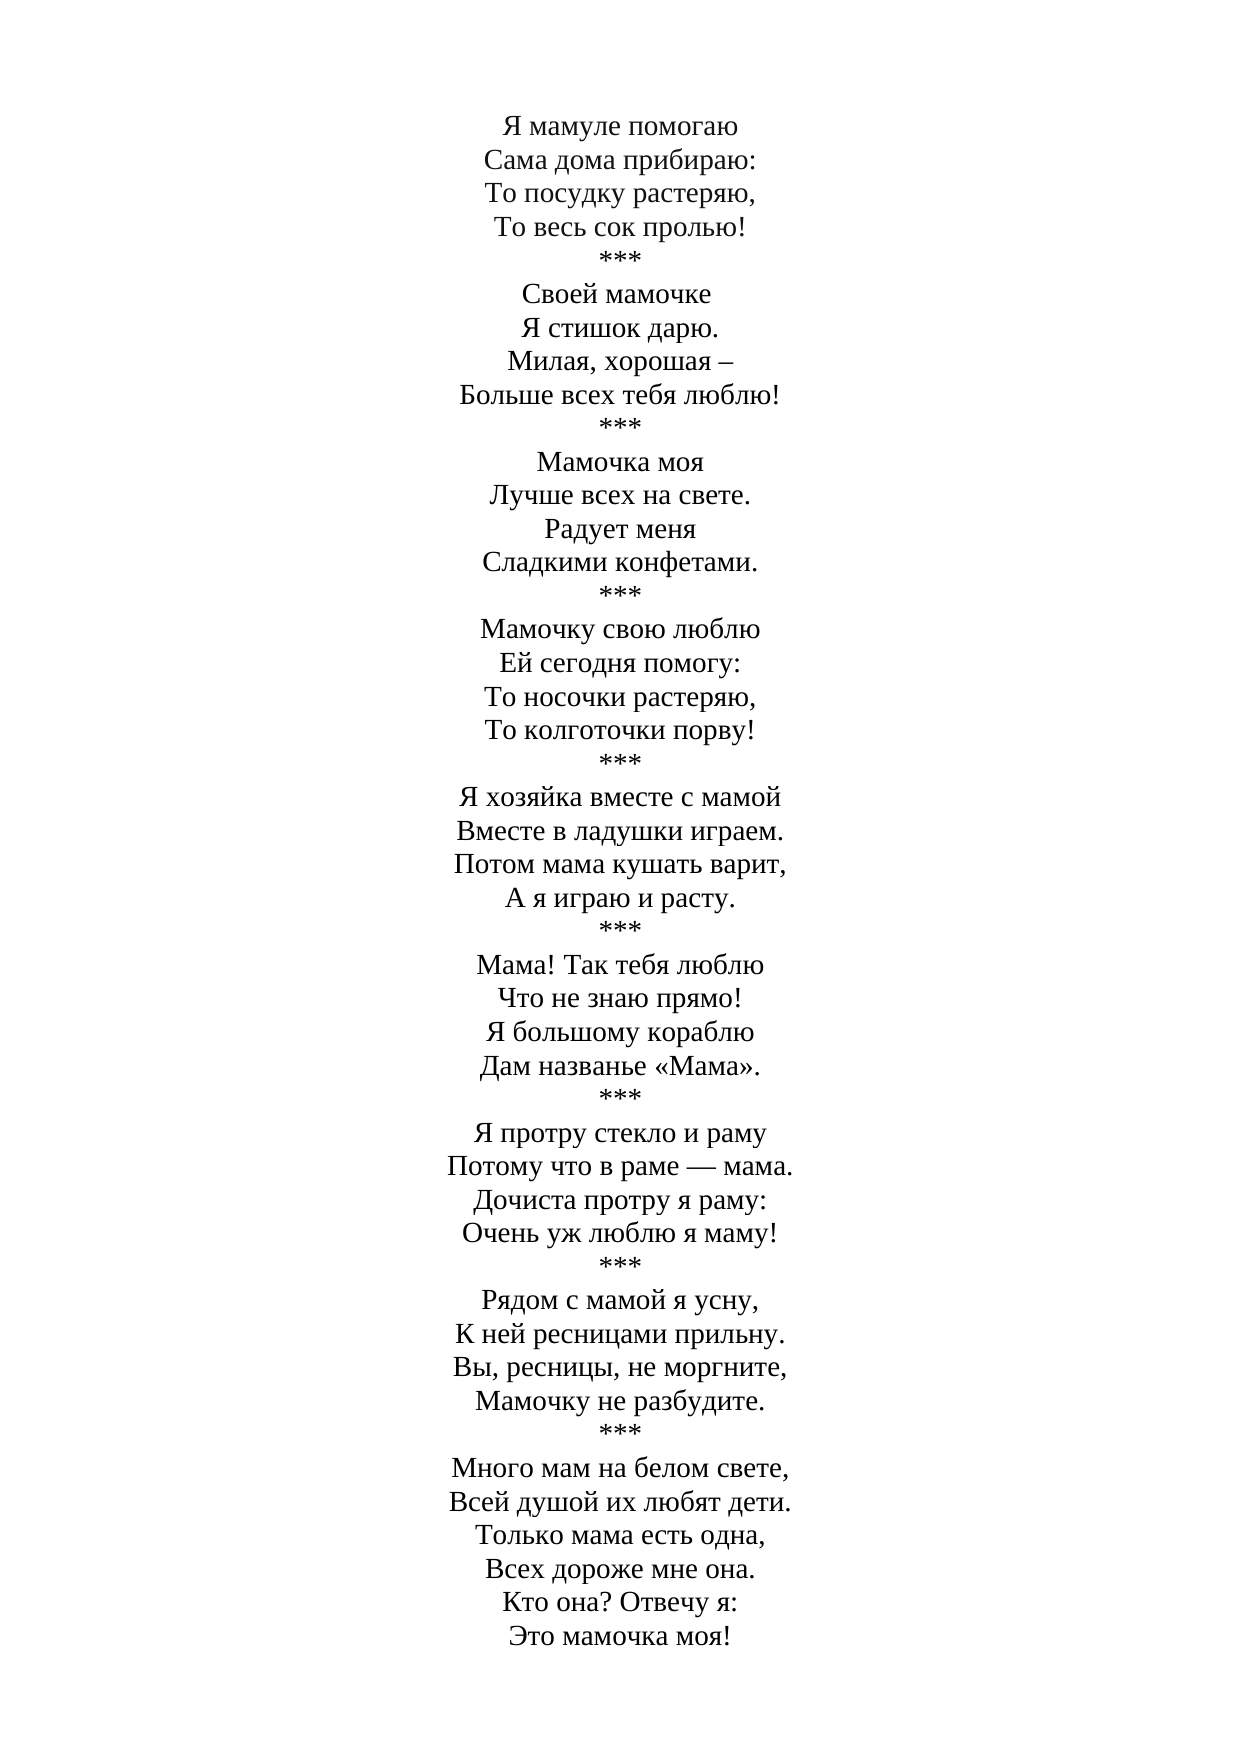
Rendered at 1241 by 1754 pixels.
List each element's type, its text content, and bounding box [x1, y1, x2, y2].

text *** Много мам на белом свете, Всей душой их любят дети. Только мама есть одна, Всех дороже мне она. Кто она? Отвечу я: Это мамочка моя! [75, 1417, 1165, 1651]
text *** Мама! Так тебя люблю Что не знаю прямо! Я большому кораблю Дам названье «Мама». [75, 913, 1165, 1081]
text Сама дома прибираю: [75, 142, 1165, 176]
text Я мамуле помогаю [75, 108, 1165, 142]
text *** Своей мамочке Я стишок дарю. Милая, хорошая – Больше всех тебя люблю! [75, 243, 1165, 410]
text *** Я хозяйка вместе с мамой Вместе в ладушки играем. Потом мама кушать варит, А я играю и расту. [75, 746, 1165, 913]
text То весь сок пролью! [75, 209, 1165, 243]
text *** [75, 410, 1165, 444]
text То посудку растеряю, [75, 176, 1165, 209]
text *** Рядом с мамой я усну, К ней ресницами прильну. Вы, ресницы, не моргните, Мамочку не разбудите. [75, 1249, 1165, 1417]
text Мамочка моя Лучше всех на свете. Радует меня Сладкими конфетами. [75, 444, 1165, 578]
text *** Мамочку свою люблю Ей сегодня помогу: То носочки растеряю, То колготочки порву! [75, 578, 1165, 746]
text *** Я протру стекло и раму Потому что в раме — мама. Дочиста протру я раму: Очень уж люблю я маму! [75, 1081, 1165, 1249]
